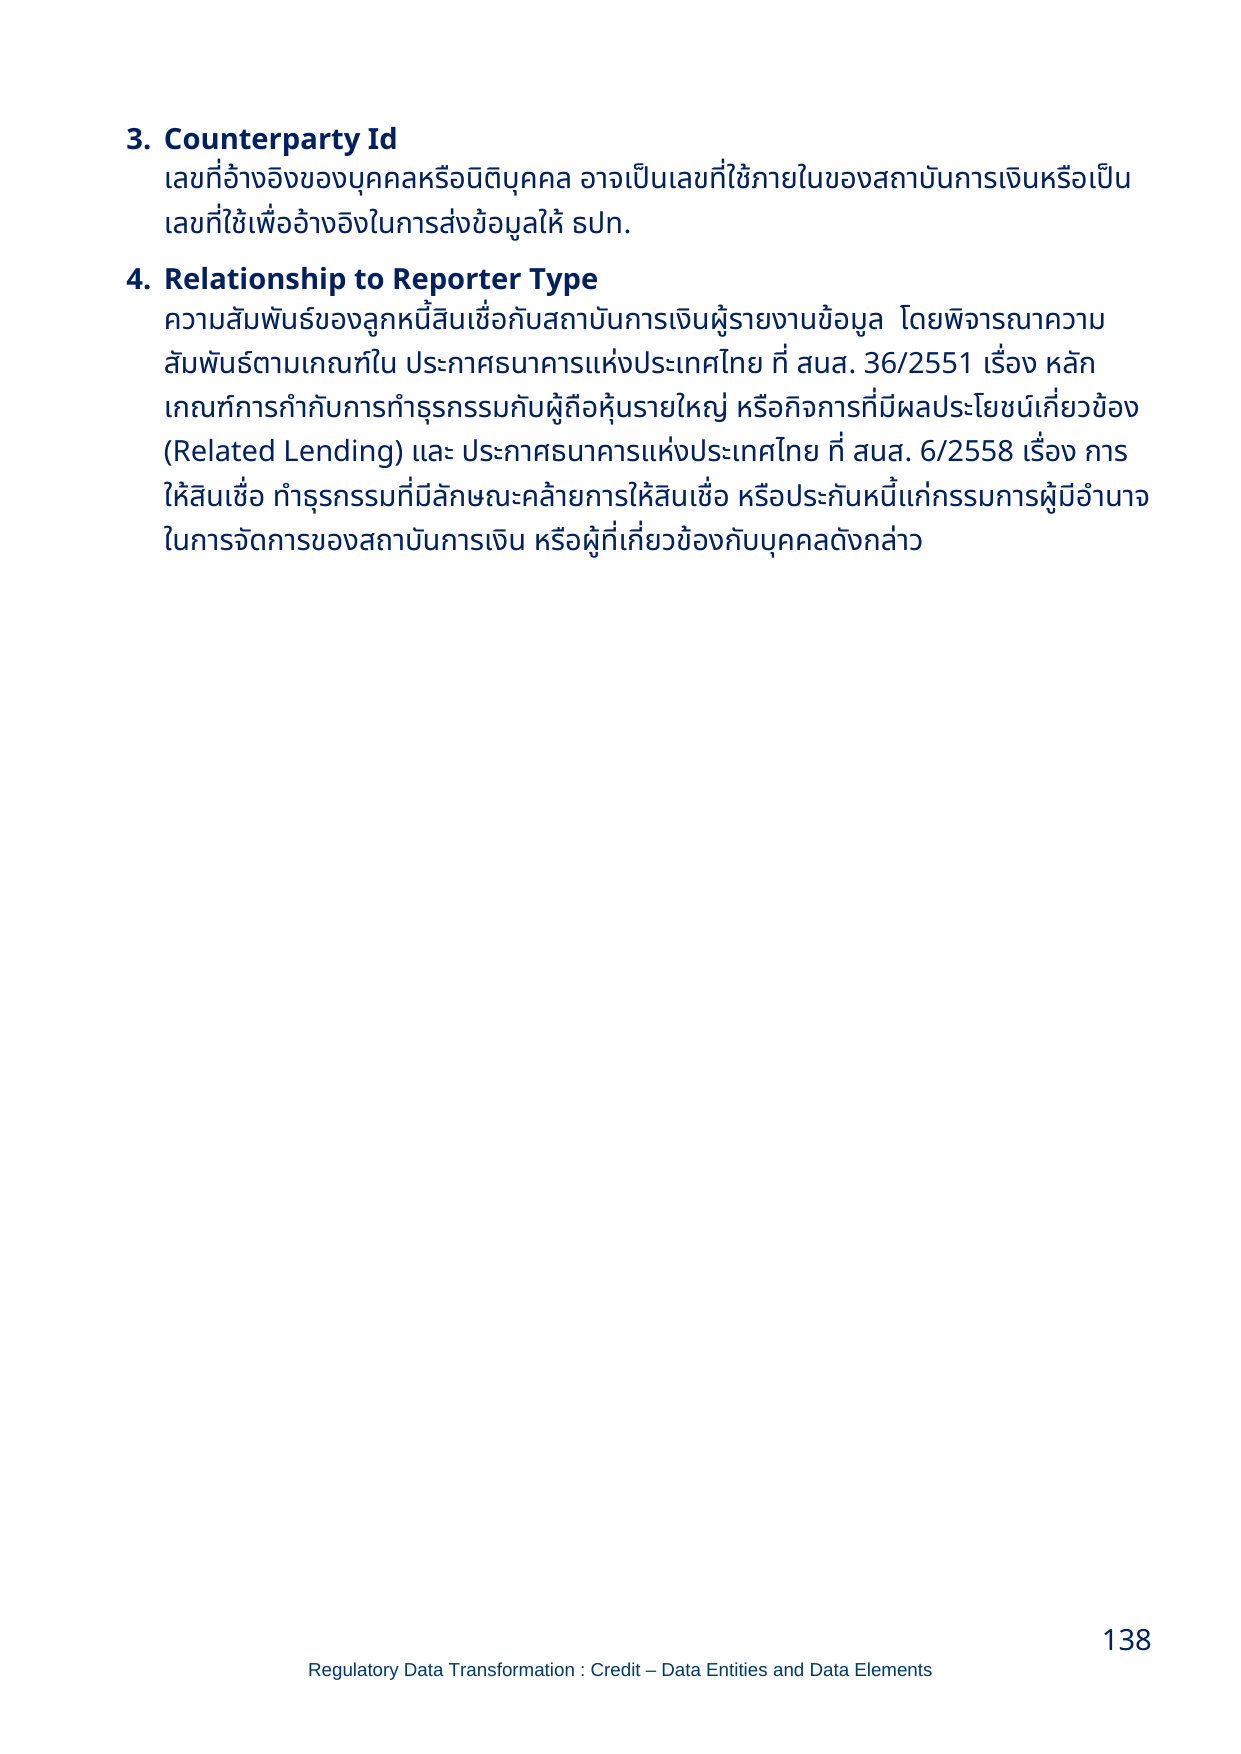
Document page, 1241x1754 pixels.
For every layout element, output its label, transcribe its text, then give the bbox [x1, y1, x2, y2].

list Relationship to Reporter Type [126, 259, 1152, 298]
list ความสัมพันธ์ของลูกหนี้สินเชื่อกับสถาบันการเงินผู้รายงานข้อมูล โดยพิจารณาความสัมพันธ์ตามเกณฑ์ใน ประกาศธนาคารแห่งประเทศไทย ที่ สนส. 36/2551 เรื่อง หลักเกณฑ์การกำกับการทำธุรกรรมกับผู้ถือหุ้นรายใหญ่ หรือกิจการที่มีผลประโยชน์เกี่ยวข้อง (Related Lending) และ ประกาศธนาคารแห่งประเทศไทย ที่ สนส. 6/2558 เรื่อง การให้สินเชื่อ ทำธุรกรรมที่มีลักษณะคล้ายการให้สินเชื่อ หรือประกันหนี้แก่กรรมการผู้มีอำนาจในการจัดการของสถาบันการเงิน หรือผู้ที่เกี่ยวข้องกับบุคคลดังกล่าว [164, 298, 1152, 563]
list เลขที่อ้างอิงของบุคคลหรือนิติบุคคล อาจเป็นเลขที่ใช้ภายในของสถาบันการเงินหรือเป็นเลขที่ใช้เพื่ออ้างอิงในการส่งข้อมูลให้ ธปท. [164, 158, 1152, 246]
list Counterparty Id [126, 118, 1152, 158]
